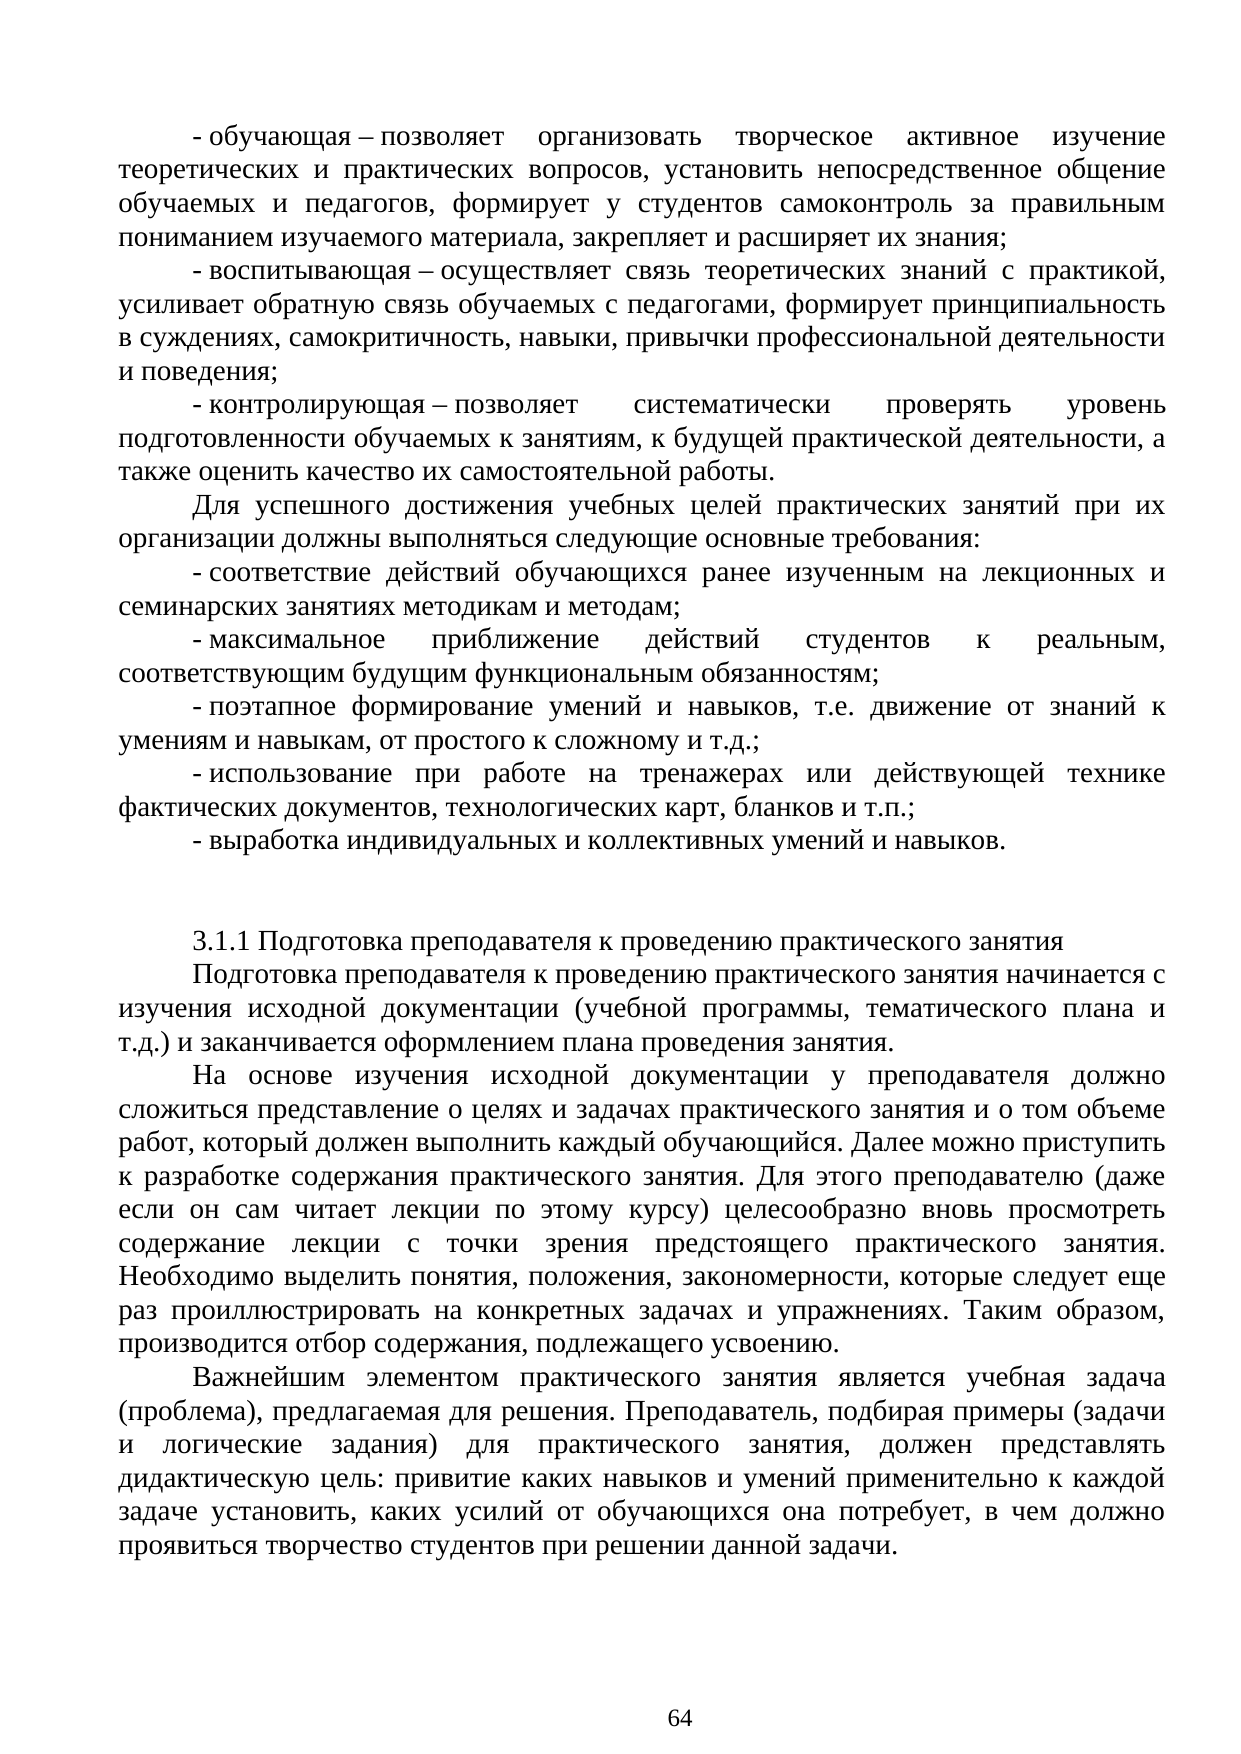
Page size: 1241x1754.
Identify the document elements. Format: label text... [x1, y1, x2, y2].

text Для успешного достижения учебных целей практических занятий при их организации должны выполняться следующие основные требования: [118, 487, 1167, 554]
text Подготовка преподавателя к проведению практического занятия начинается с изучения исходной документации (учебной программы, тематического плана и т.д.) и заканчивается оформлением плана проведения занятия. [118, 957, 1167, 1057]
text - воспитывающая – осуществляет связь теоретических знаний с практикой, усиливает обратную связь обучаемых с педагогами, формирует принципиальность в суждениях, самокритичность, навыки, привычки профессиональной деятельности и поведения; [118, 252, 1167, 386]
text - соответствие действий обучающихся ранее изученным на лекционных и семинарских занятиях методикам и методам; [118, 554, 1167, 621]
text 3.1.1 Подготовка преподавателя к проведению практического занятия [118, 923, 1167, 957]
text - контролирующая – позволяет систематически проверять уровень подготовленности обучаемых к занятиям, к будущей практической деятельности, а также оценить качество их самостоятельной работы. [118, 386, 1167, 487]
text - выработка индивидуальных и коллективных умений и навыков. [118, 822, 1167, 856]
text Важнейшим элементом практического занятия является учебная задача (проблема), предлагаемая для решения. Преподаватель, подбирая примеры (задачи и логические задания) для практического занятия, должен представлять дидактическую цель: привитие каких навыков и умений применительно к каждой задаче установить, каких усилий от обучающихся она потребует, в чем должно проявиться творчество студентов при решении данной задачи. [118, 1359, 1167, 1560]
text - использование при работе на тренажерах или действующей технике фактических документов, технологических карт, бланков и т.п.; [118, 755, 1167, 822]
text - поэтапное формирование умений и навыков, т.е. движение от знаний к умениям и навыкам, от простого к сложному и т.д.; [118, 688, 1167, 755]
text На основе изучения исходной документации у преподавателя должно сложиться представление о целях и задачах практического занятия и о том объеме работ, который должен выполнить каждый обучающийся. Далее можно приступить к разработке содержания практического занятия. Для этого преподавателю (даже если он сам читает лекции по этому курсу) целесообразно вновь просмотреть содержание лекции с точки зрения предстоящего практического занятия. Необходимо выделить понятия, положения, закономерности, которые следует еще раз проиллюстрировать на конкретных задачах и упражнениях. Таким образом, производится отбор содержания, подлежащего усвоению. [118, 1057, 1167, 1359]
text - максимальное приближение действий студентов к реальным, соответствующим будущим функциональным обязанностям; [118, 621, 1167, 688]
text - обучающая – позволяет организовать творческое активное изучение теоретических и практических вопросов, установить непосредственное общение обучаемых и педагогов, формирует у студентов самоконтроль за правильным пониманием изучаемого материала, закрепляет и расширяет их знания; [118, 118, 1167, 252]
